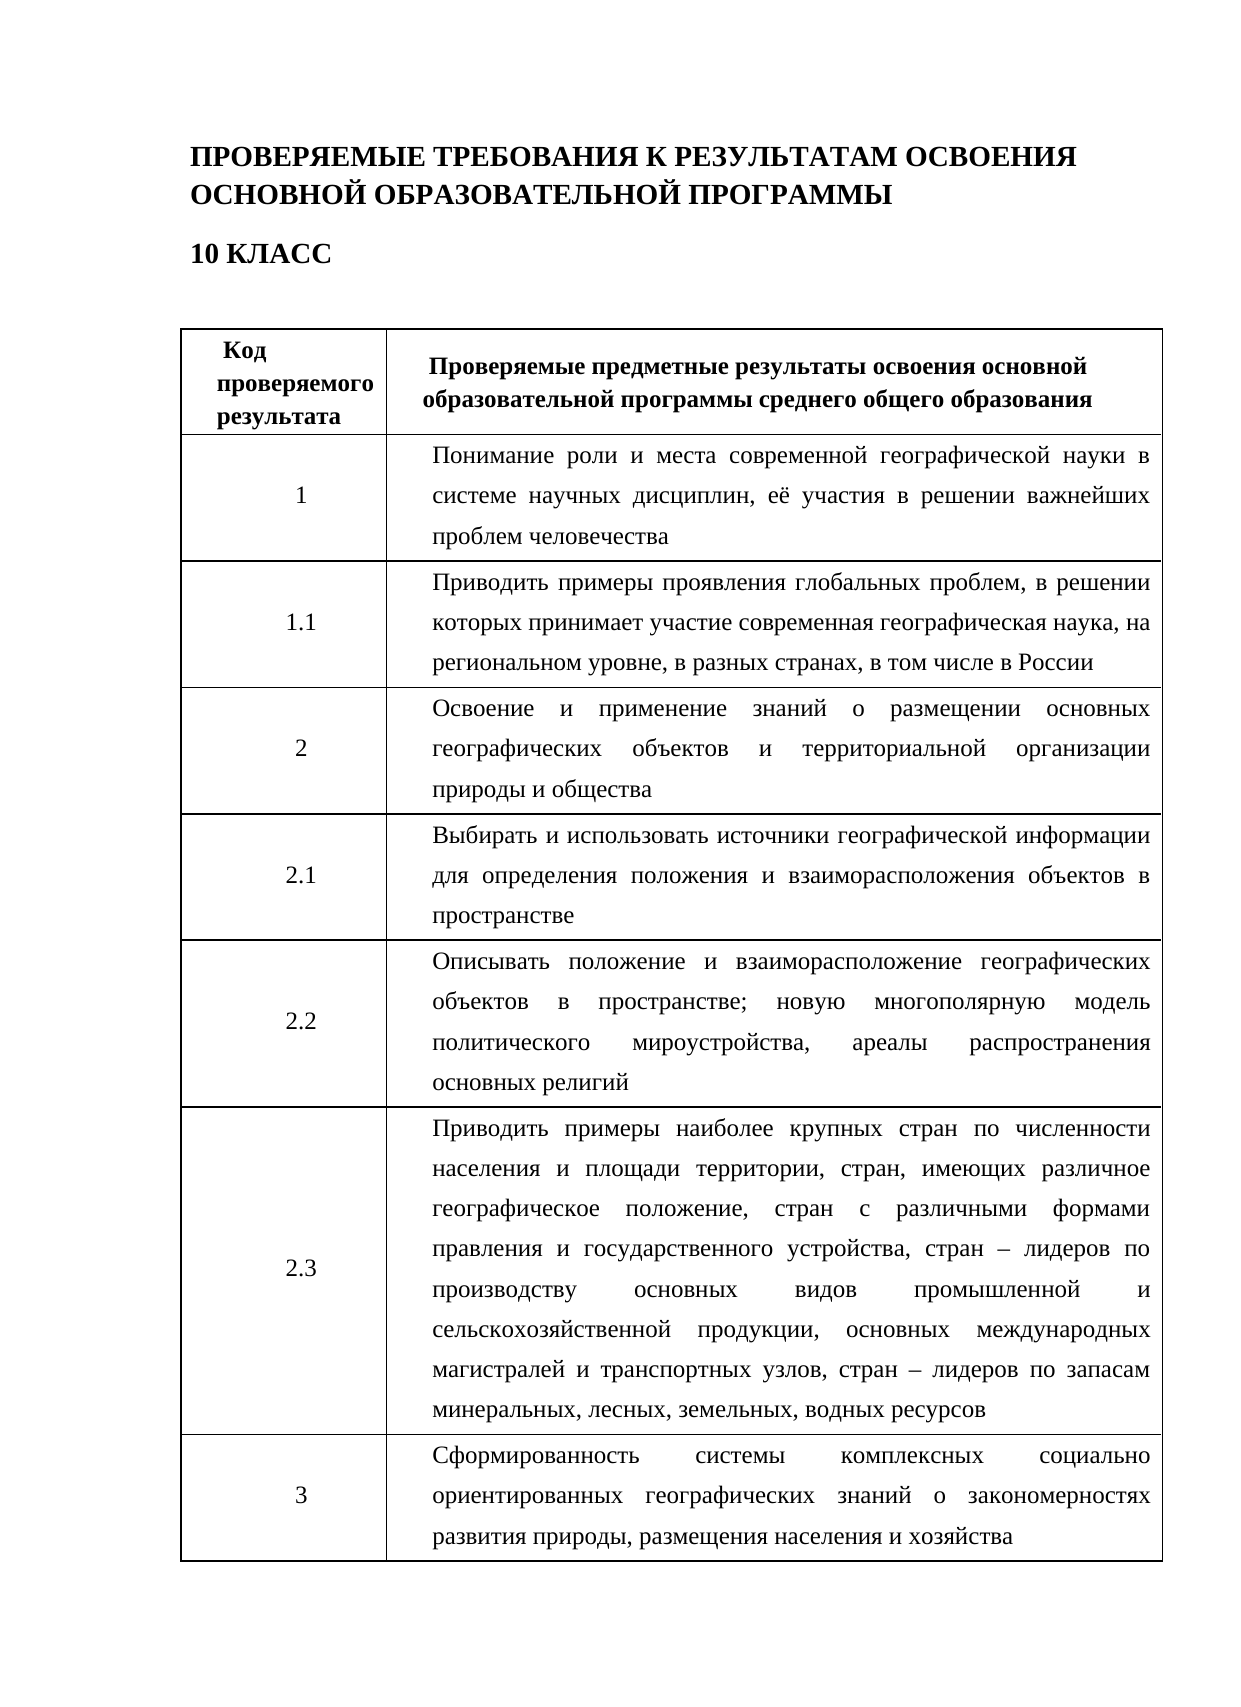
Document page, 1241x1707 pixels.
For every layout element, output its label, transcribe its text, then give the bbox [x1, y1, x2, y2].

table_cell 1.1 [182, 562, 386, 686]
table_cell 2.3 [182, 1108, 386, 1433]
table_header Код проверяемого результата [182, 330, 386, 433]
table_cell 3 [182, 1435, 386, 1560]
table_cell 2.1 [182, 815, 386, 939]
table_cell Освоение и применение знаний о размещении основных географических объектов и территориальной организации природы и общества [387, 686, 1162, 813]
table_cell 2.2 [182, 941, 386, 1106]
text ПРОВЕРЯЕМЫЕ ТРЕБОВАНИЯ К РЕЗУЛЬТАТАМ ОСВОЕНИЯ ОСНОВНОЙ ОБРАЗОВАТЕЛЬНОЙ ПРОГРАММЫ [190, 139, 1152, 211]
table_cell Приводить примеры проявления глобальных проблем, в решении которых принимает участие современная географическая наука, на региональном уровне, в разных странах, в том числе в России [387, 560, 1162, 686]
table_cell Выбирать и использовать источники географической информации для определения положения и взаиморасположения объектов в пространстве [387, 813, 1162, 939]
table_cell 1 [182, 435, 386, 560]
table_cell Описывать положение и взаиморасположение географических объектов в пространстве; новую многополярную модель политического мироустройства, ареалы распространения основных религий [387, 939, 1162, 1106]
text 10 КЛАСС [190, 237, 1152, 270]
table_header Проверяемые предметные результаты освоения основной образовательной программы среднего общего образования [387, 330, 1162, 433]
table_cell Приводить примеры наиболее крупных стран по численности населения и площади территории, стран, имеющих различное географическое положение, стран с различными формами правления и государственного устройства, стран – лидеров по производству основных видов промышленной и сельскохозяйственной продукции, основных международных магистралей и транспортных узлов, стран – лидеров по запасам минеральных, лесных, земельных, водных ресурсов [387, 1106, 1162, 1433]
table_cell Понимание роли и места современной географической науки в системе научных дисциплин, её участия в решении важнейших проблем человечества [387, 434, 1162, 560]
table_cell 2 [182, 688, 386, 813]
table_cell Сформированность системы комплексных социально ориентированных географических знаний о закономерностях развития природы, размещения населения и хозяйства [387, 1434, 1162, 1560]
